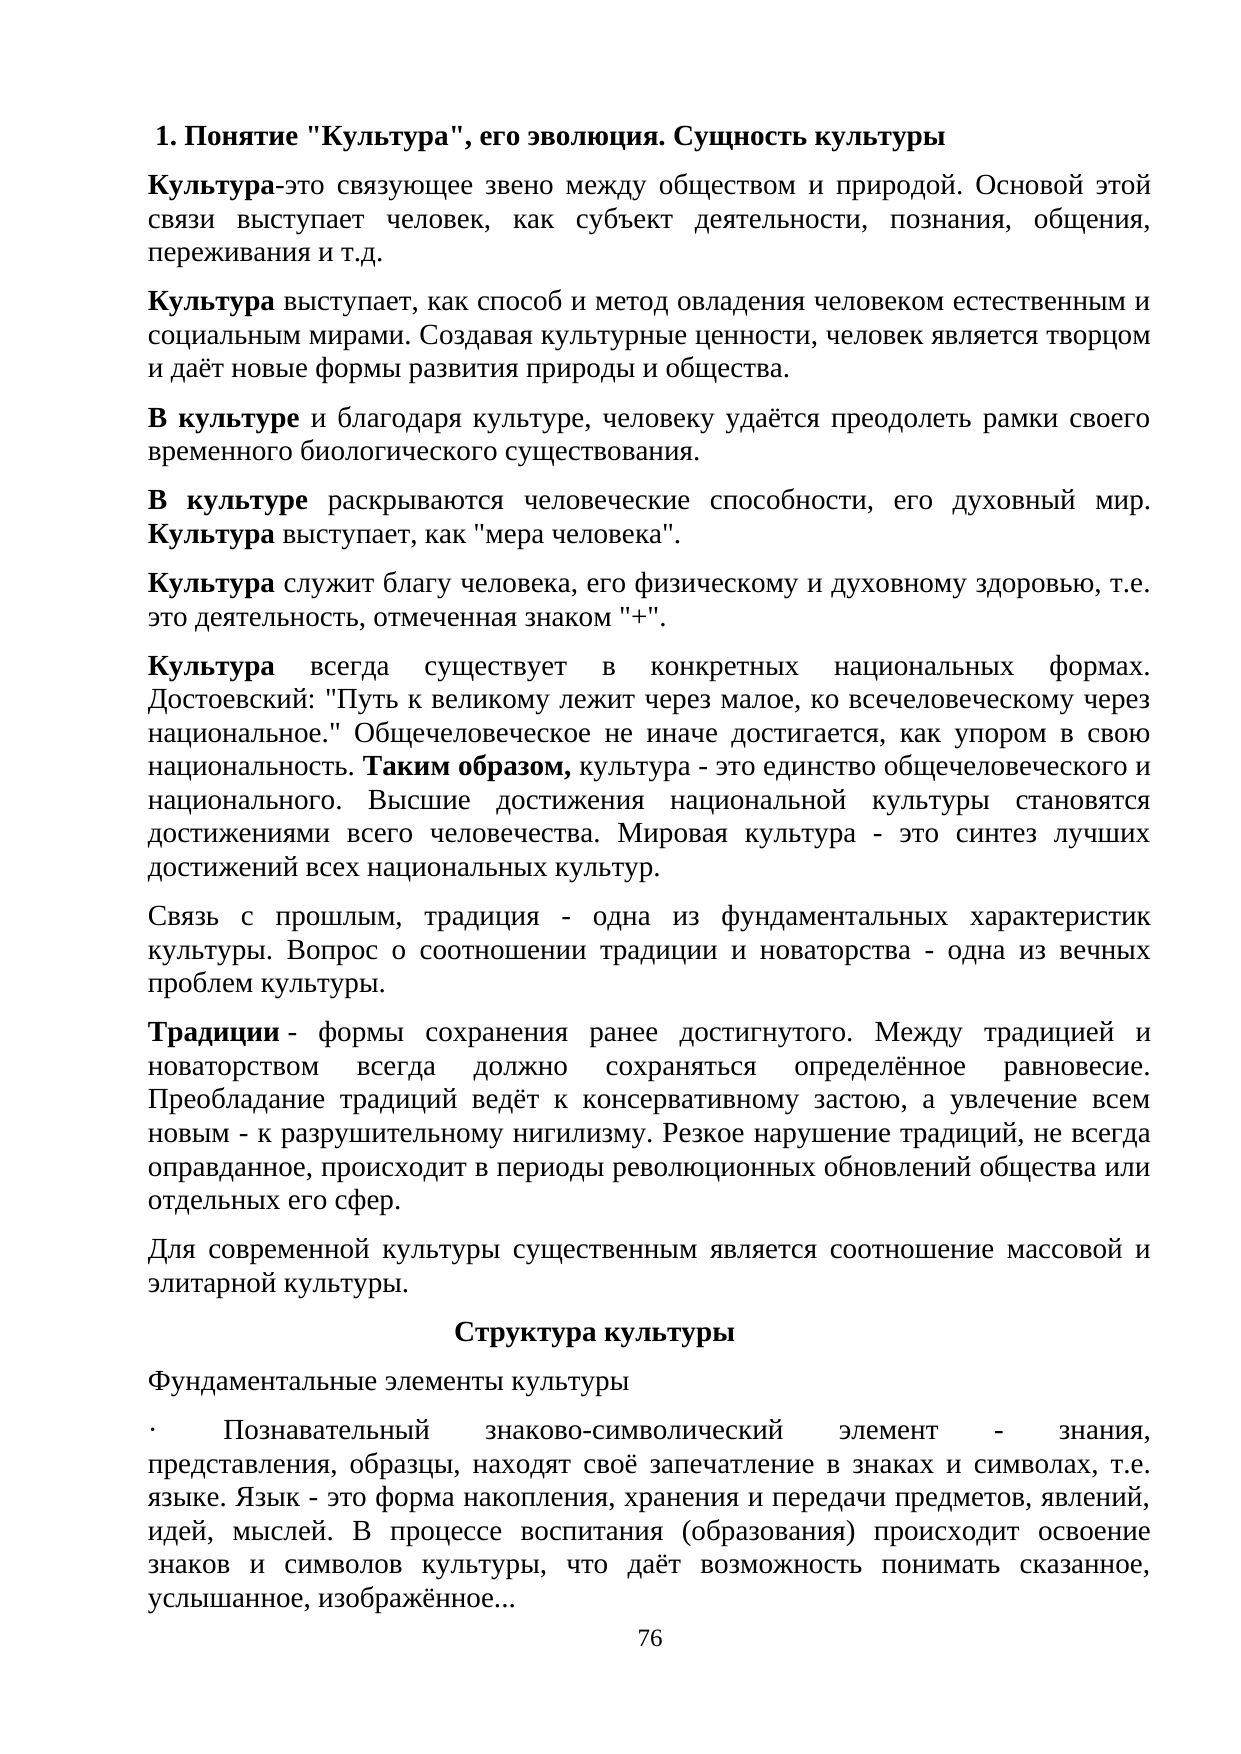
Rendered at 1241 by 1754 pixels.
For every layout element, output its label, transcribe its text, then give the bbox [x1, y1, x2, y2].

text В культуре раскрываются человеческие способности, его духовный мир. Культура выступает, как "мера человека". [148, 482, 1152, 549]
text Связь с прошлым, традиция - одна из фундаментальных характеристик культуры. Вопрос о соотношении традиции и новаторства - одна из вечных проблем культуры. [148, 898, 1152, 999]
text · Познавательный знаково-символический элемент - знания, представления, образцы, находят своё запечатление в знаках и символах, т.е. языке. Язык - это форма накопления, хранения и передачи предметов, явлений, идей, мыслей. В процессе воспитания (образования) происходит освоение знаков и символов культуры, что даёт возможность понимать сказанное, услышанное, изображённое... [148, 1412, 1152, 1614]
text Традиции - формы сохранения ранее достигнутого. Между традицией и новаторством всегда должно сохраняться определённое равновесие. Преобладание традиций ведёт к консервативному застою, а увлечение всем новым - к разрушительному нигилизму. Резкое нарушение традиций, не всегда оправданное, происходит в периоды революционных обновлений общества или отдельных его сфер. [148, 1014, 1152, 1216]
text Культура выступает, как способ и метод овладения человеком естественным и социальным мирами. Создавая культурные ценности, человек является творцом и даёт новые формы развития природы и общества. [148, 283, 1152, 384]
text Для современной культуры существенным является соотношение массовой и элитарной культуры. [148, 1231, 1152, 1298]
text Культура-это связующее звено между обществом и природой. Основой этой связи выступает человек, как субъект деятельности, познания, общения, переживания и т.д. [148, 167, 1152, 268]
text Культура служит благу человека, его физическому и духовному здоровью, т.е. это деятельность, отмеченная знаком "+". [148, 565, 1152, 632]
text 1. Понятие "Культура", его эволюция. Сущность культуры [148, 118, 1152, 152]
text Культура всегда существует в конкретных национальных формах. Достоевский: "Путь к великому лежит через малое, ко всечеловеческому через национальное." Общечеловеческое не иначе достигается, как упором в свою национальность. Таким образом, культура - это единство общечеловеческого и национального. Высшие достижения национальной культуры становятся достижениями всего человечества. Мировая культура - это синтез лучших достижений всех национальных культур. [148, 648, 1152, 883]
text В культуре и благодаря культуре, человеку удаётся преодолеть рамки своего временного биологического существования. [148, 400, 1152, 467]
text Структура культуры [148, 1314, 1152, 1348]
text Фундаментальные элементы культуры [148, 1363, 1152, 1397]
